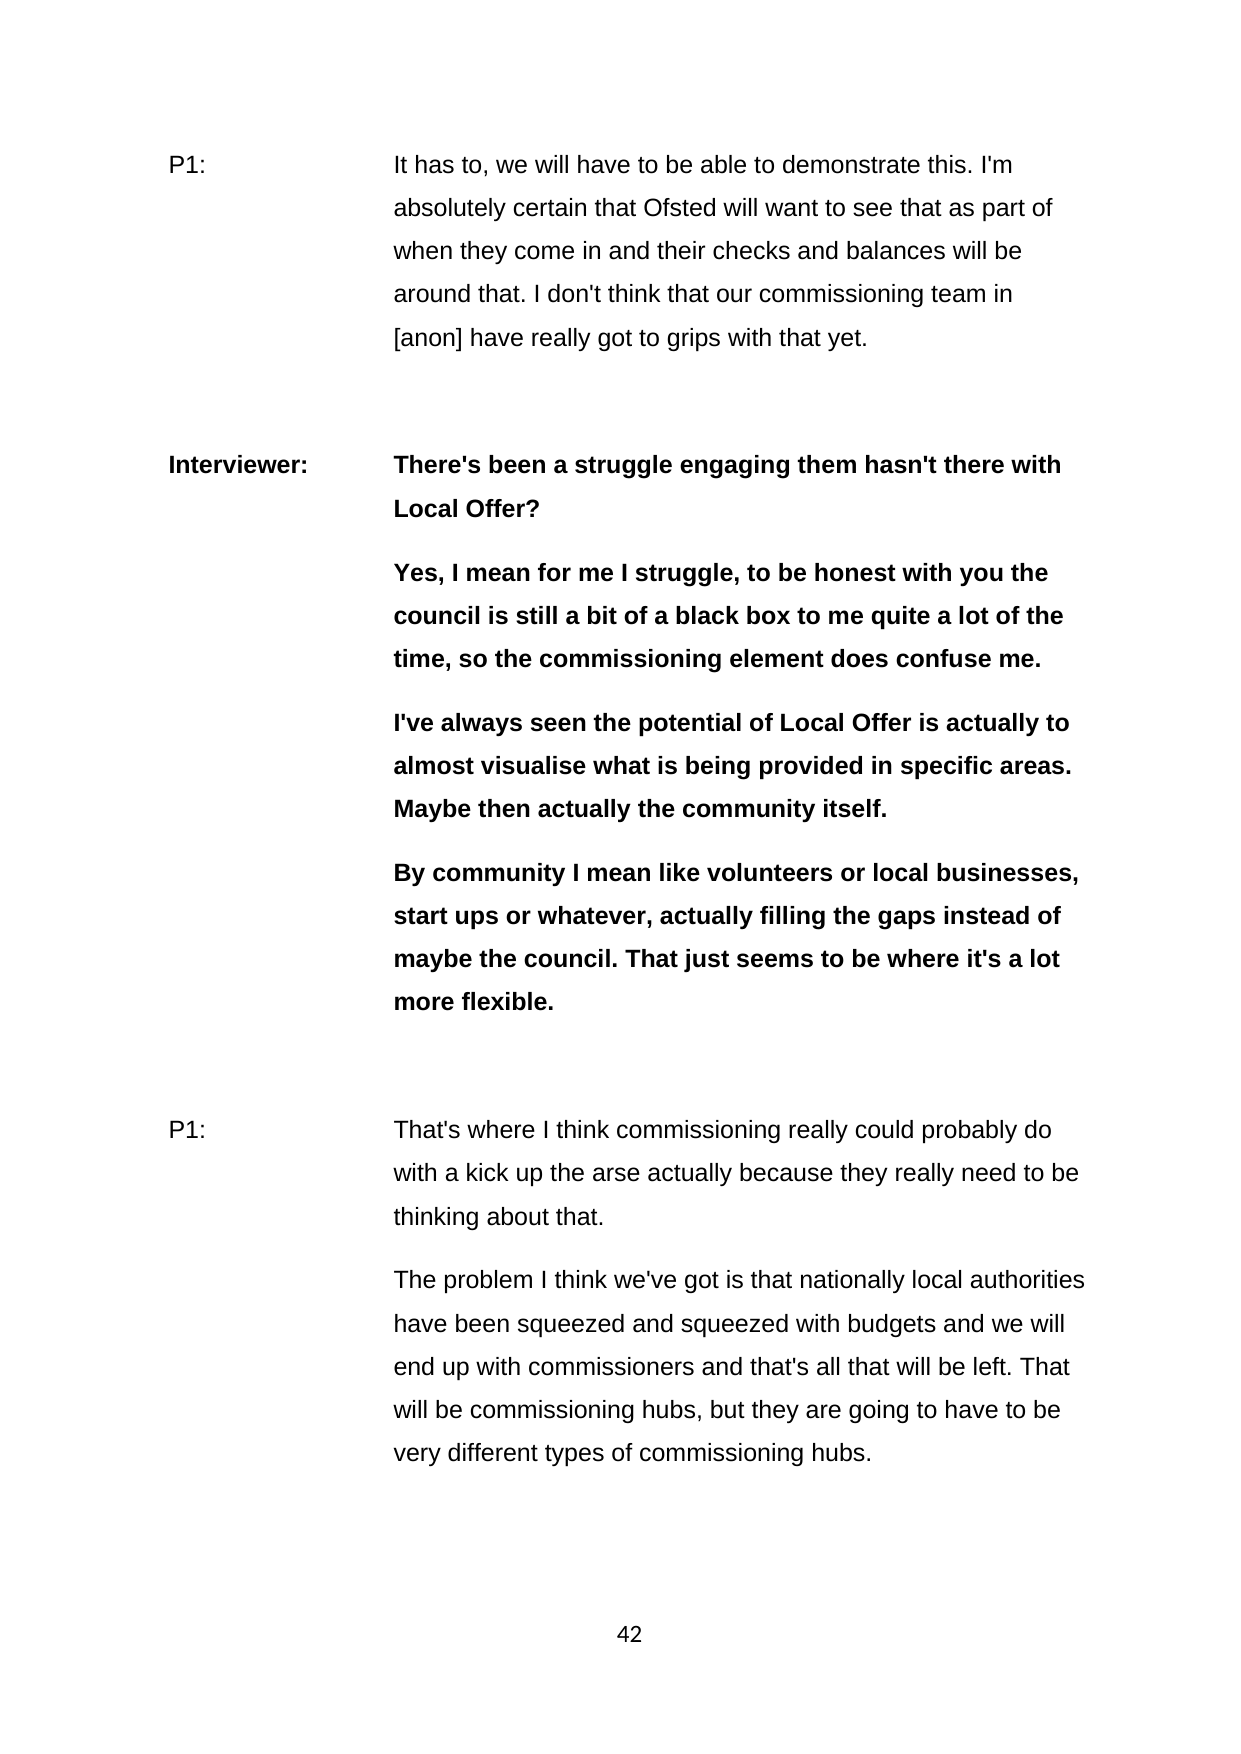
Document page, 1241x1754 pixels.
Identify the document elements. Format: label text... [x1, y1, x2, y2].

text Interviewer: There's been a struggle engaging them hasn't there with Local Offer? [168, 450, 1090, 522]
text P1: It has to, we will have to be able to demonstrate this. I'm absolutely certain that Ofsted will want to see that as part of when they come in and their checks and balances will be around that. I don't think that our commissioning team in [anon] have really got to grips with that yet. [168, 150, 1090, 351]
text The problem I think we've got is that nationally local authorities have been squeezed and squeezed with budgets and we will end up with commissioners and that's all that will be left. That will be commissioning hubs, but they are going to have to be very different types of commissioning hubs. [393, 1265, 1090, 1467]
text I've always seen the potential of Local Offer is actually to almost visualise what is being provided in specific areas. Maybe then actually the community itself. [393, 708, 1090, 823]
text Yes, I mean for me I struggle, to be honest with you the council is still a bit of a black box to me quite a lot of the time, so the commissioning element does confuse me. [393, 557, 1090, 672]
text P1: That's where I think commissioning really could probably do with a kick up the arse actually because they really need to be thinking about that. [168, 1115, 1090, 1230]
text By community I mean like volunteers or local businesses, start ups or whatever, actually filling the gaps instead of maybe the council. That just seems to be where it's a lot more flexible. [393, 858, 1090, 1016]
